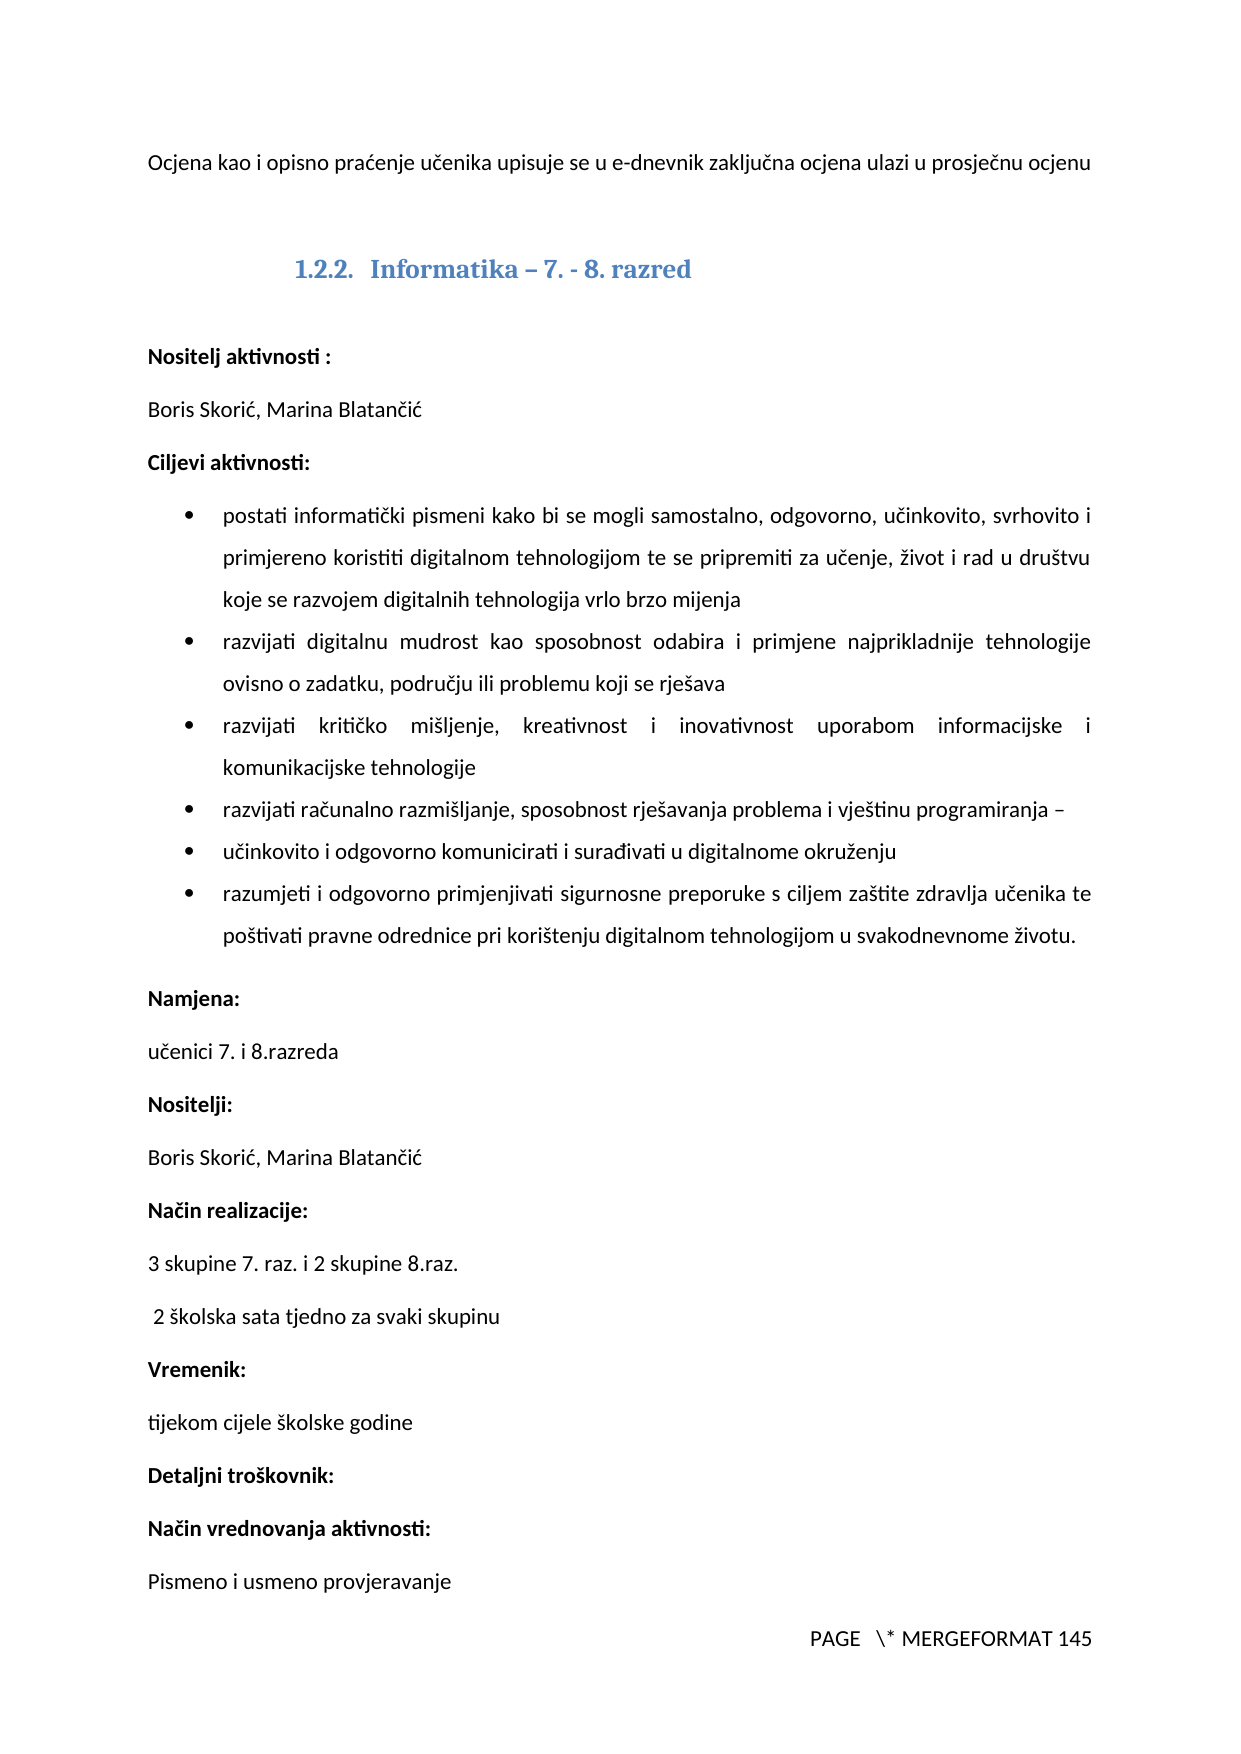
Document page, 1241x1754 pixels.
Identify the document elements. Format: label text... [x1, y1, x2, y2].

text Način realizacije: [148, 1196, 1093, 1224]
text Nositelj aktivnosti : [148, 342, 1093, 370]
list razvijati kritičko mišljenje, kreativnost i inovativnost uporabom informacijske i komunikacijske tehnologije [185, 711, 1093, 781]
text tijekom cijele školske godine [148, 1408, 1093, 1436]
text Boris Skorić, Marina Blatančić [148, 395, 1093, 423]
list razvijati računalno razmišljanje, sposobnost rješavanja problema i vještinu programiranja – [185, 795, 1093, 823]
text učenici 7. i 8.razreda [148, 1037, 1093, 1065]
text Ocjena kao i opisno praćenje učenika upisuje se u e-dnevnik zaključna ocjena ulazi u prosječnu ocjenu [148, 148, 1093, 176]
list postati informatički pismeni kako bi se mogli samostalno, odgovorno, učinkovito, svrhovito i primjereno koristiti digitalnom tehnologijom te se pripremiti za učenje, život i rad u društvu koje se razvojem digitalnih tehnologija vrlo brzo mijenja [185, 501, 1093, 613]
text Ciljevi aktivnosti: [148, 448, 1093, 476]
text Pismeno i usmeno provjeravanje [148, 1567, 1093, 1595]
list razvijati digitalnu mudrost kao sposobnost odabira i primjene najprikladnije tehnologije ovisno o zadatku, području ili problemu koji se rješava [185, 627, 1093, 697]
text Način vrednovanja aktivnosti: [148, 1514, 1093, 1542]
text 3 skupine 7. raz. i 2 skupine 8.raz. [148, 1249, 1093, 1277]
list učinkovito i odgovorno komunicirati i surađivati u digitalnome okruženju [185, 837, 1093, 865]
text 2 školska sata tjedno za svaki skupinu [148, 1302, 1093, 1330]
subtitle Informatika – 7. - 8. razred [295, 254, 1093, 285]
text Vremenik: [148, 1355, 1093, 1383]
text Namjena: [148, 984, 1093, 1012]
text Nositelji: [148, 1090, 1093, 1118]
list razumjeti i odgovorno primjenjivati sigurnosne preporuke s ciljem zaštite zdravlja učenika te poštivati pravne odrednice pri korištenju digitalnom tehnologijom u svakodnevnome životu. [185, 879, 1093, 949]
text Boris Skorić, Marina Blatančić [148, 1143, 1093, 1171]
text Detaljni troškovnik: [148, 1461, 1093, 1489]
